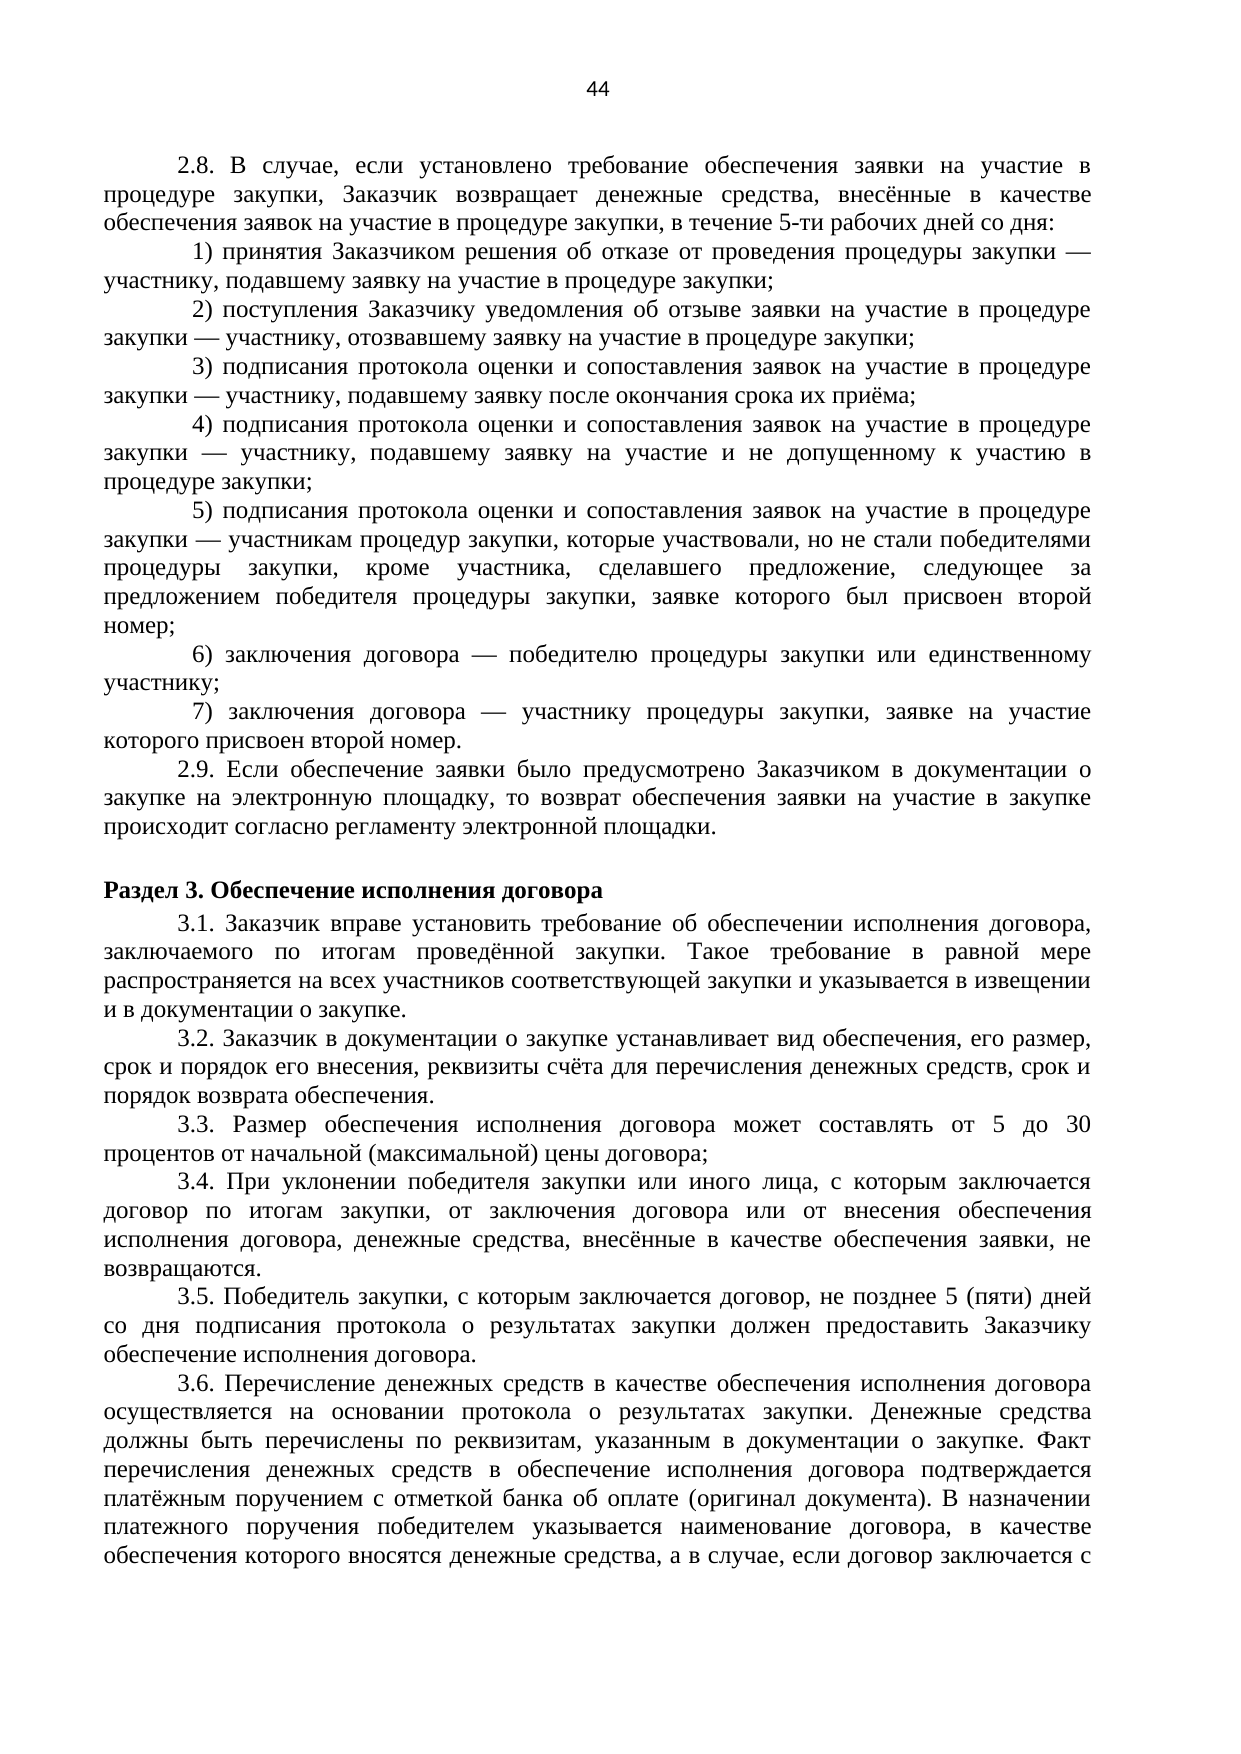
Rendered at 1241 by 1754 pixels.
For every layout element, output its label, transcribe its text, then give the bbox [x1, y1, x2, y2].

text 3.4. При уклонении победителя закупки или иного лица, с которым заключается договор по итогам закупки, от заключения договора или от внесения обеспечения исполнения договора, денежные средства, внесённые в качестве обеспечения заявки, не возвращаются. [103, 1166, 1092, 1281]
text 2) поступления Заказчику уведомления об отзыве заявки на участие в процедуре закупки — участнику, отозвавшему заявку на участие в процедуре закупки; [103, 294, 1092, 351]
text 4) подписания протокола оценки и сопоставления заявок на участие в процедуре закупки — участнику, подавшему заявку на участие и не допущенному к участию в процедуре закупки; [103, 409, 1092, 495]
text 3.5. Победитель закупки, с которым заключается договор, не позднее 5 (пяти) дней со дня подписания протокола о результатах закупки должен предоставить Заказчику обеспечение исполнения договора. [103, 1281, 1092, 1368]
subtitle Раздел 3. Обеспечение исполнения договора [103, 875, 1092, 903]
text 2.8. В случае, если установлено требование обеспечения заявки на участие в процедуре закупки, Заказчик возвращает денежные средства, внесённые в качестве обеспечения заявок на участие в процедуре закупки, в течение 5-ти рабочих дней со дня: [103, 150, 1092, 236]
text 1) принятия Заказчиком решения об отказе от проведения процедуры закупки —участнику, подавшему заявку на участие в процедуре закупки; [103, 236, 1092, 294]
text 3.2. Заказчик в документации о закупке устанавливает вид обеспечения, его размер, срок и порядок его внесения, реквизиты счёта для перечисления денежных средств, срок и порядок возврата обеспечения. [103, 1023, 1092, 1109]
text 3.3. Размер обеспечения исполнения договора может составлять от 5 до 30 процентов от начальной (максимальной) цены договора; [103, 1109, 1092, 1166]
text 3) подписания протокола оценки и сопоставления заявок на участие в процедуре закупки — участнику, подавшему заявку после окончания срока их приёма; [103, 351, 1092, 409]
text 6) заключения договора — победителю процедуры закупки или единственному участнику; [103, 639, 1092, 696]
text 5) подписания протокола оценки и сопоставления заявок на участие в процедуре закупки — участникам процедур закупки, которые участвовали, но не стали победителями процедуры закупки, кроме участника, сделавшего предложение, следующее за предложением победителя процедуры закупки, заявке которого был присвоен второй номер; [103, 495, 1092, 639]
text 7) заключения договора — участнику процедуры закупки, заявке на участие которого присвоен второй номер. [103, 696, 1092, 754]
text 3.1. Заказчик вправе установить требование об обеспечении исполнения договора, заключаемого по итогам проведённой закупки. Такое требование в равной мере распространяется на всех участников соответствующей закупки и указывается в извещении и в документации о закупке. [103, 908, 1092, 1023]
text 2.9. Если обеспечение заявки было предусмотрено Заказчиком в документации о закупке на электронную площадку, то возврат обеспечения заявки на участие в закупке происходит согласно регламенту электронной площадки. [103, 754, 1092, 840]
